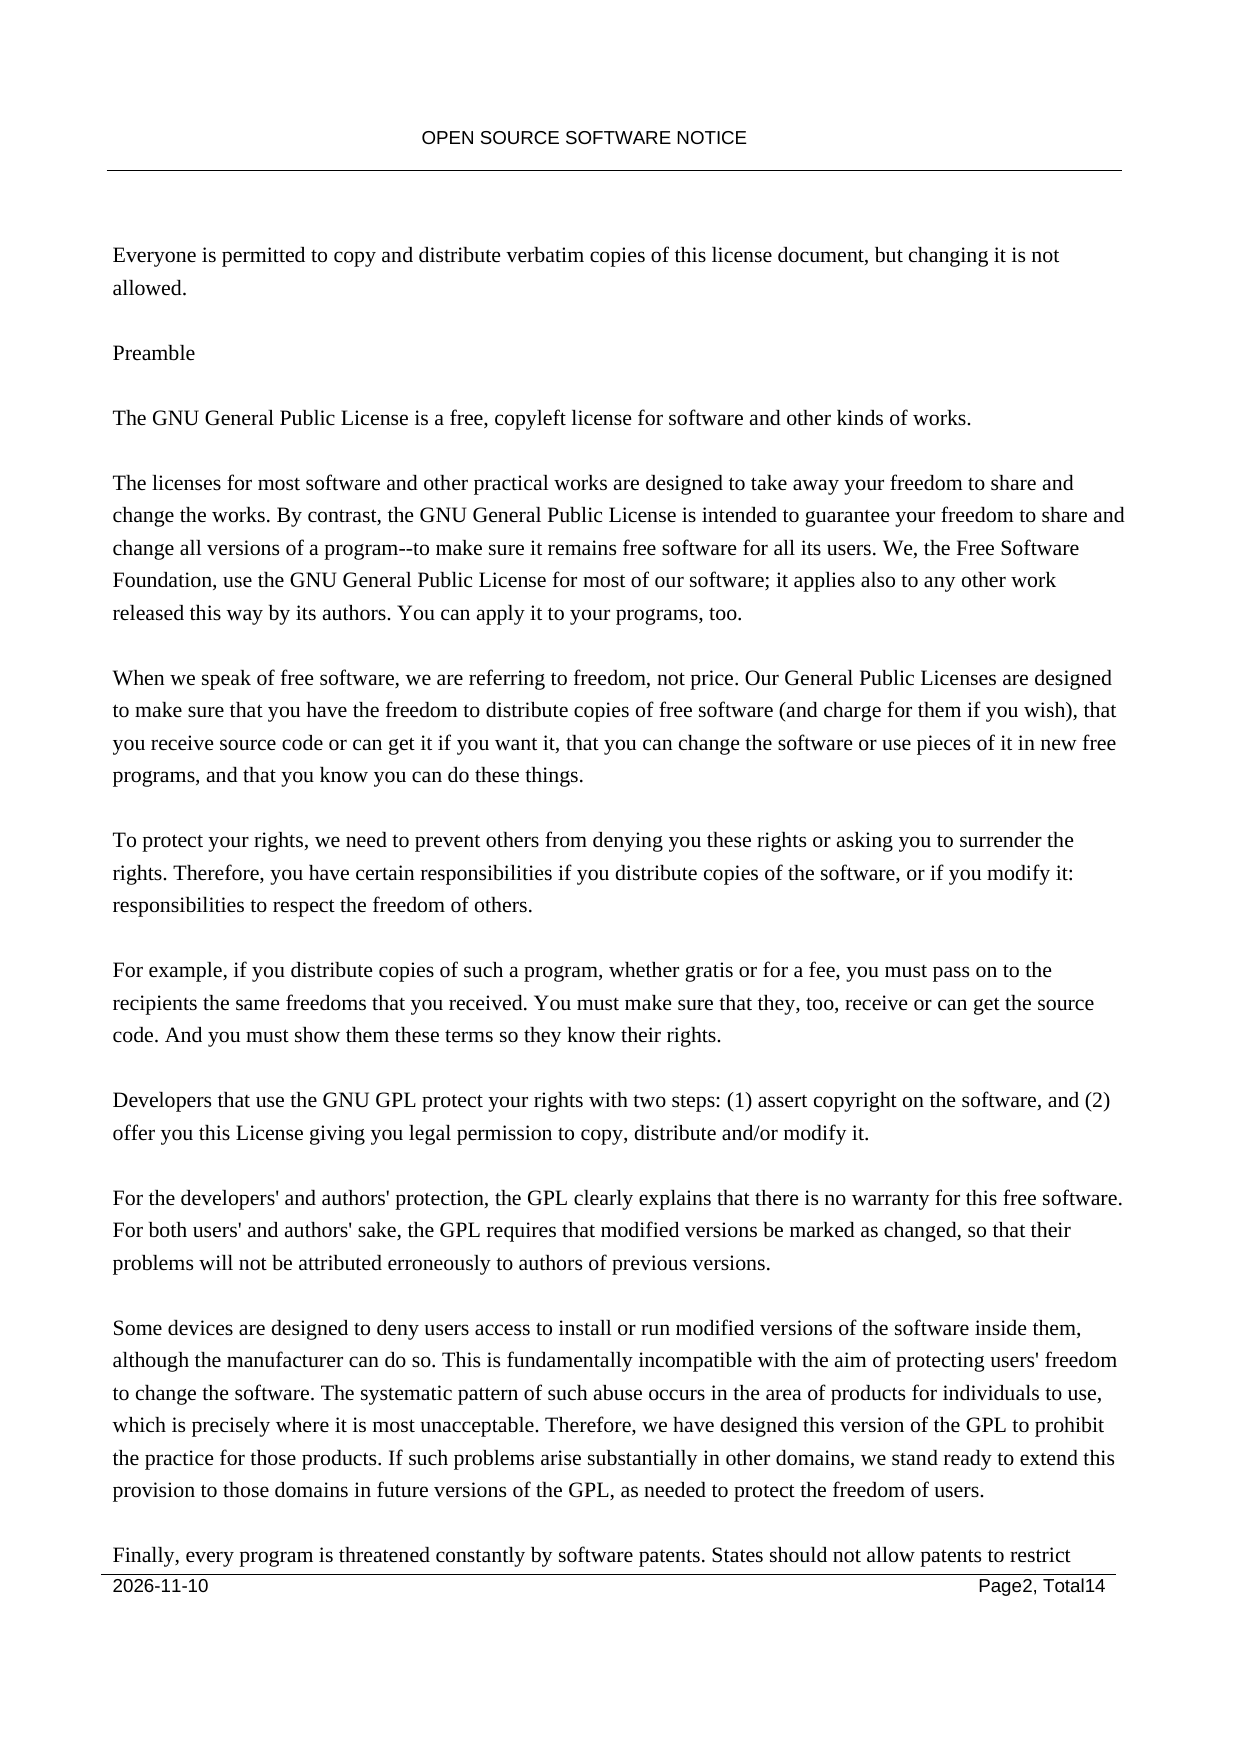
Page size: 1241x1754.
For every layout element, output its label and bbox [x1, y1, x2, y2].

text [112, 206, 1128, 1571]
